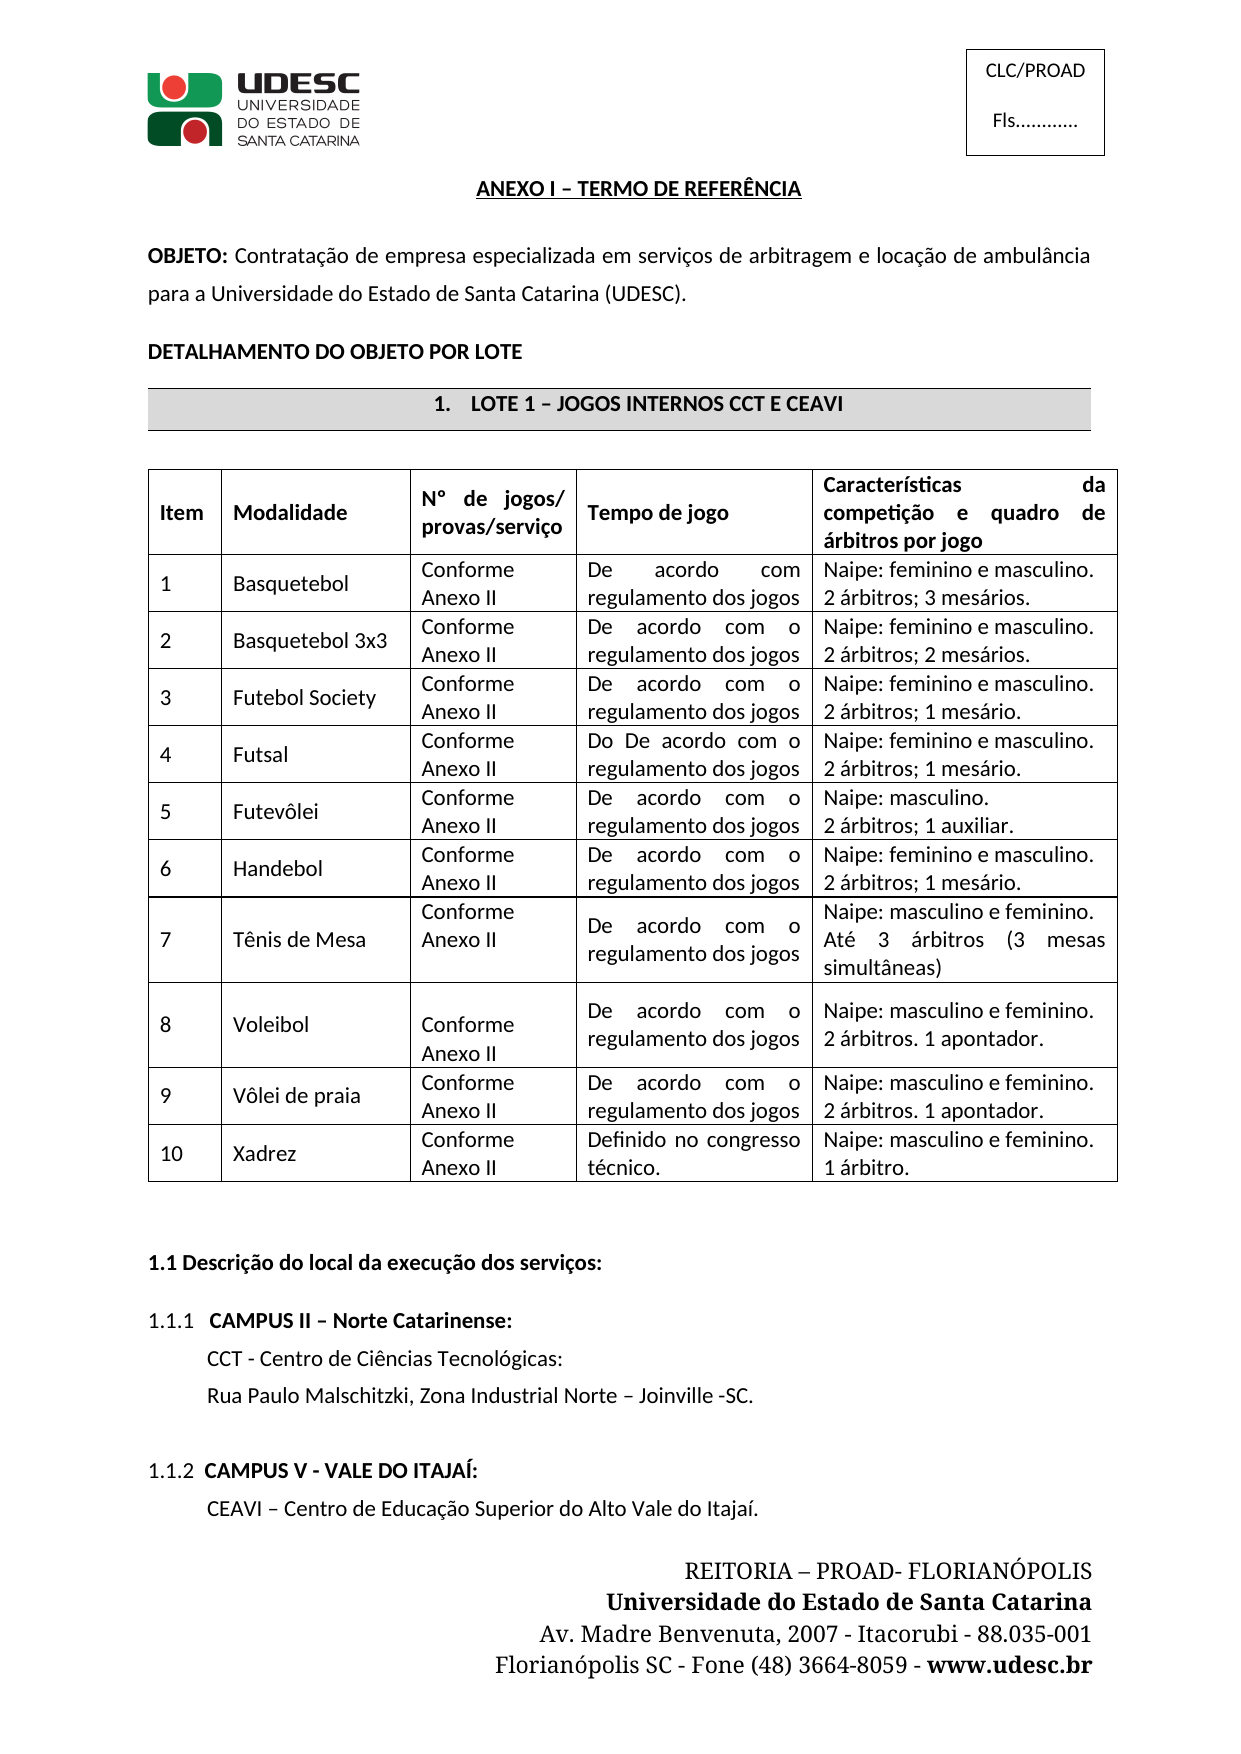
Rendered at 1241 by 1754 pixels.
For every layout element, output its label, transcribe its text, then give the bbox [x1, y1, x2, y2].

table_cell Conforme Anexo II [411, 898, 576, 982]
table_cell 2 [149, 612, 221, 668]
table_cell Voleibol [222, 983, 410, 1067]
table_cell 4 [149, 726, 221, 782]
table_cell 1 [149, 555, 221, 611]
table_cell Conforme Anexo II [411, 669, 576, 725]
table_cell Conforme Anexo II [411, 783, 576, 839]
text DETALHAMENTO DO OBJETO POR LOTE [148, 330, 1092, 367]
table_cell Naipe: feminino e masculino. 2 árbitros; 2 mesários. [813, 612, 1117, 668]
table_cell De acordo com o regulamento dos jogos [577, 669, 812, 725]
table_cell De acordo com o regulamento dos jogos [577, 840, 812, 896]
table_header Características da competição e quadro de árbitros por jogo [813, 470, 1117, 554]
table_cell Conforme Anexo II [411, 1125, 576, 1181]
table_cell Futevôlei [222, 783, 410, 839]
text 1.1.1 CAMPUS II – Norte Catarinense: [148, 1298, 1092, 1336]
table_cell 10 [149, 1125, 221, 1181]
table_cell 9 [149, 1068, 221, 1124]
table_cell 6 [149, 840, 221, 896]
table_cell Naipe: feminino e masculino. 2 árbitros; 1 mesário. [813, 669, 1117, 725]
table_cell De acordo com o regulamento dos jogos [577, 983, 812, 1067]
table_cell Conforme Anexo II [411, 726, 576, 782]
table_cell Naipe: masculino e feminino. 2 árbitros. 1 apontador. [813, 983, 1117, 1067]
table_cell Naipe: feminino e masculino. 2 árbitros; 3 mesários. [813, 555, 1117, 611]
table_header Tempo de jogo [577, 470, 812, 554]
table_cell Conforme Anexo II [411, 555, 576, 611]
text CEAVI – Centro de Educação Superior do Alto Vale do Itajaí. [207, 1486, 1092, 1523]
table_cell Naipe: feminino e masculino. 2 árbitros; 1 mesário. [813, 726, 1117, 782]
table_cell Basquetebol 3x3 [222, 612, 410, 668]
table_header Item [149, 470, 221, 554]
table_cell Naipe: masculino e feminino. Até 3 árbitros (3 mesas simultâneas) [813, 898, 1117, 982]
list ANEXO I – TERMO DE REFERÊNCIA [185, 174, 1092, 202]
table_cell Do De acordo com o regulamento dos jogos [577, 726, 812, 782]
table_cell Definido no congresso técnico. [577, 1125, 812, 1181]
table_cell Basquetebol [222, 555, 410, 611]
table_cell De acordo com o regulamento dos jogos [577, 898, 812, 982]
table_cell 3 [149, 669, 221, 725]
picture [147, 73, 360, 146]
table_cell Futebol Society [222, 669, 410, 725]
table_cell De acordo com o regulamento dos jogos [577, 1068, 812, 1124]
table_cell Conforme Anexo II [411, 840, 576, 896]
table_cell Handebol [222, 840, 410, 896]
table_cell Tênis de Mesa [222, 898, 410, 982]
table_header LOTE 1 – JOGOS INTERNOS CCT E CEAVI [148, 389, 1091, 430]
text OBJETO: Contratação de empresa especializada em serviços de arbitragem e locação de ambulância para a Universidade do Estado de Santa Catarina (UDESC). [148, 234, 1092, 309]
table_cell De acordo com regulamento dos jogos [577, 555, 812, 611]
table_cell Naipe: feminino e masculino. 2 árbitros; 1 mesário. [813, 840, 1117, 896]
table_header Modalidade [222, 470, 410, 554]
table_cell De acordo com o regulamento dos jogos [577, 612, 812, 668]
text 1.1.2 CAMPUS V - VALE DO ITAJAÍ: [148, 1448, 1092, 1486]
table_cell Naipe: masculino e feminino. 1 árbitro. [813, 1125, 1117, 1181]
table_cell 8 [149, 983, 221, 1067]
table_cell Vôlei de praia [222, 1068, 410, 1124]
table_cell Conforme Anexo II [411, 1068, 576, 1124]
table_cell De acordo com o regulamento dos jogos [577, 783, 812, 839]
table_cell Conforme Anexo II [411, 612, 576, 668]
table_cell 7 [149, 898, 221, 982]
table_cell Xadrez [222, 1125, 410, 1181]
text CCT - Centro de Ciências Tecnológicas: [207, 1336, 1092, 1373]
text 1.1 Descrição do local da execução dos serviços: [148, 1240, 1092, 1278]
text Rua Paulo Malschitzki, Zona Industrial Norte – Joinville -SC. [207, 1373, 1092, 1411]
table_cell 5 [149, 783, 221, 839]
table_cell Futsal [222, 726, 410, 782]
table_cell Conforme Anexo II [411, 983, 576, 1067]
table_cell Naipe: masculino. 2 árbitros; 1 auxiliar. [813, 783, 1117, 839]
table_cell Naipe: masculino e feminino. 2 árbitros. 1 apontador. [813, 1068, 1117, 1124]
table_header Nº de jogos/ provas/serviço [411, 470, 576, 554]
